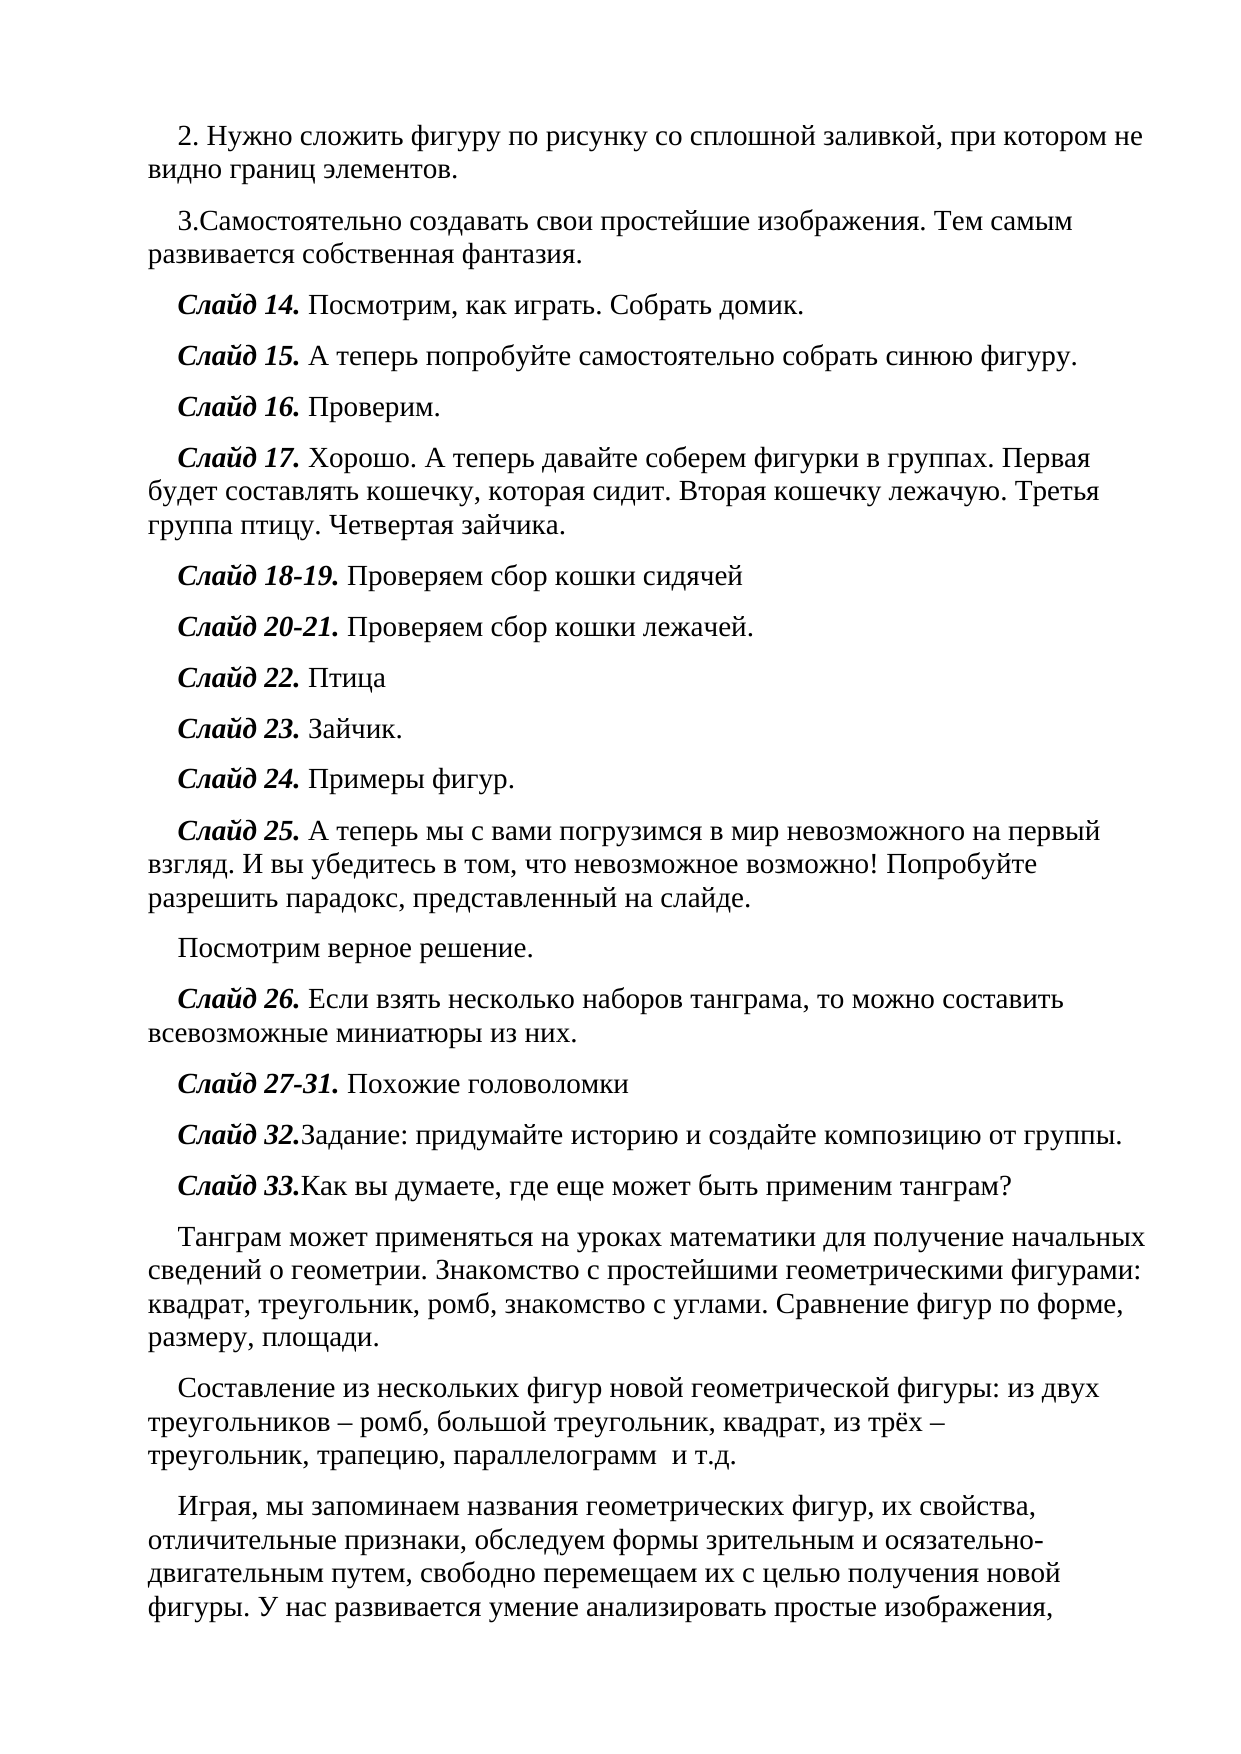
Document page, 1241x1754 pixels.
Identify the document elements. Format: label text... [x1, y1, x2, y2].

text Слайд 32.Задание: придумайте историю и создайте композицию от группы. [148, 1117, 1152, 1151]
text Танграм может применяться на уроках математики для получение начальных сведений о геометрии. Знакомство с простейшими геометрическими фигурами: квадрат, треугольник, ромб, знакомство с углами. Сравнение фигур по форме, размеру, площади. [148, 1219, 1152, 1353]
text Слайд 20-21. Проверяем сбор кошки лежачей. [148, 609, 1152, 642]
text Слайд 17. Хорошо. А теперь давайте соберем фигурки в группах. Первая будет составлять кошечку, которая сидит. Вторая кошечку лежачую. Третья группа птицу. Четвертая зайчика. [148, 440, 1152, 541]
text 2. Нужно сложить фигуру по рисунку со сплошной заливкой, при котором не видно границ элементов. [148, 118, 1152, 185]
text Слайд 14. Посмотрим, как играть. Собрать домик. [148, 287, 1152, 321]
text Слайд 22. Птица [148, 660, 1152, 693]
text 3.Самостоятельно создавать свои простейшие изображения. Тем самым развивается собственная фантазия. [148, 203, 1152, 270]
text Слайд 16. Проверим. [148, 389, 1152, 422]
text Слайд 15. А теперь попробуйте самостоятельно собрать синюю фигуру. [148, 338, 1152, 372]
text Слайд 24. Примеры фигур. [148, 762, 1152, 795]
text Слайд 23. Зайчик. [148, 711, 1152, 744]
text Слайд 33.Как вы думаете, где еще может быть применим танграм? [148, 1168, 1152, 1201]
text Слайд 26. Если взять несколько наборов танграма, то можно составить всевозможные миниатюры из них. [148, 982, 1152, 1049]
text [148, 1488, 1152, 1623]
text Составление из нескольких фигур новой геометрической фигуры: из двух треугольников – ромб, большой треугольник, квадрат, из трёх – треугольник, трапецию, параллелограмм и т.д. [148, 1370, 1152, 1471]
text Слайд 25. А теперь мы с вами погрузимся в мир невозможного на первый взгляд. И вы убедитесь в том, что невозможное возможно! Попробуйте разрешить парадокс, представленный на слайде. [148, 813, 1152, 913]
text Слайд 27-31. Похожие головоломки [148, 1066, 1152, 1099]
text Посмотрим верное решение. [148, 931, 1152, 964]
text Слайд 18-19. Проверяем сбор кошки сидячей [148, 558, 1152, 591]
